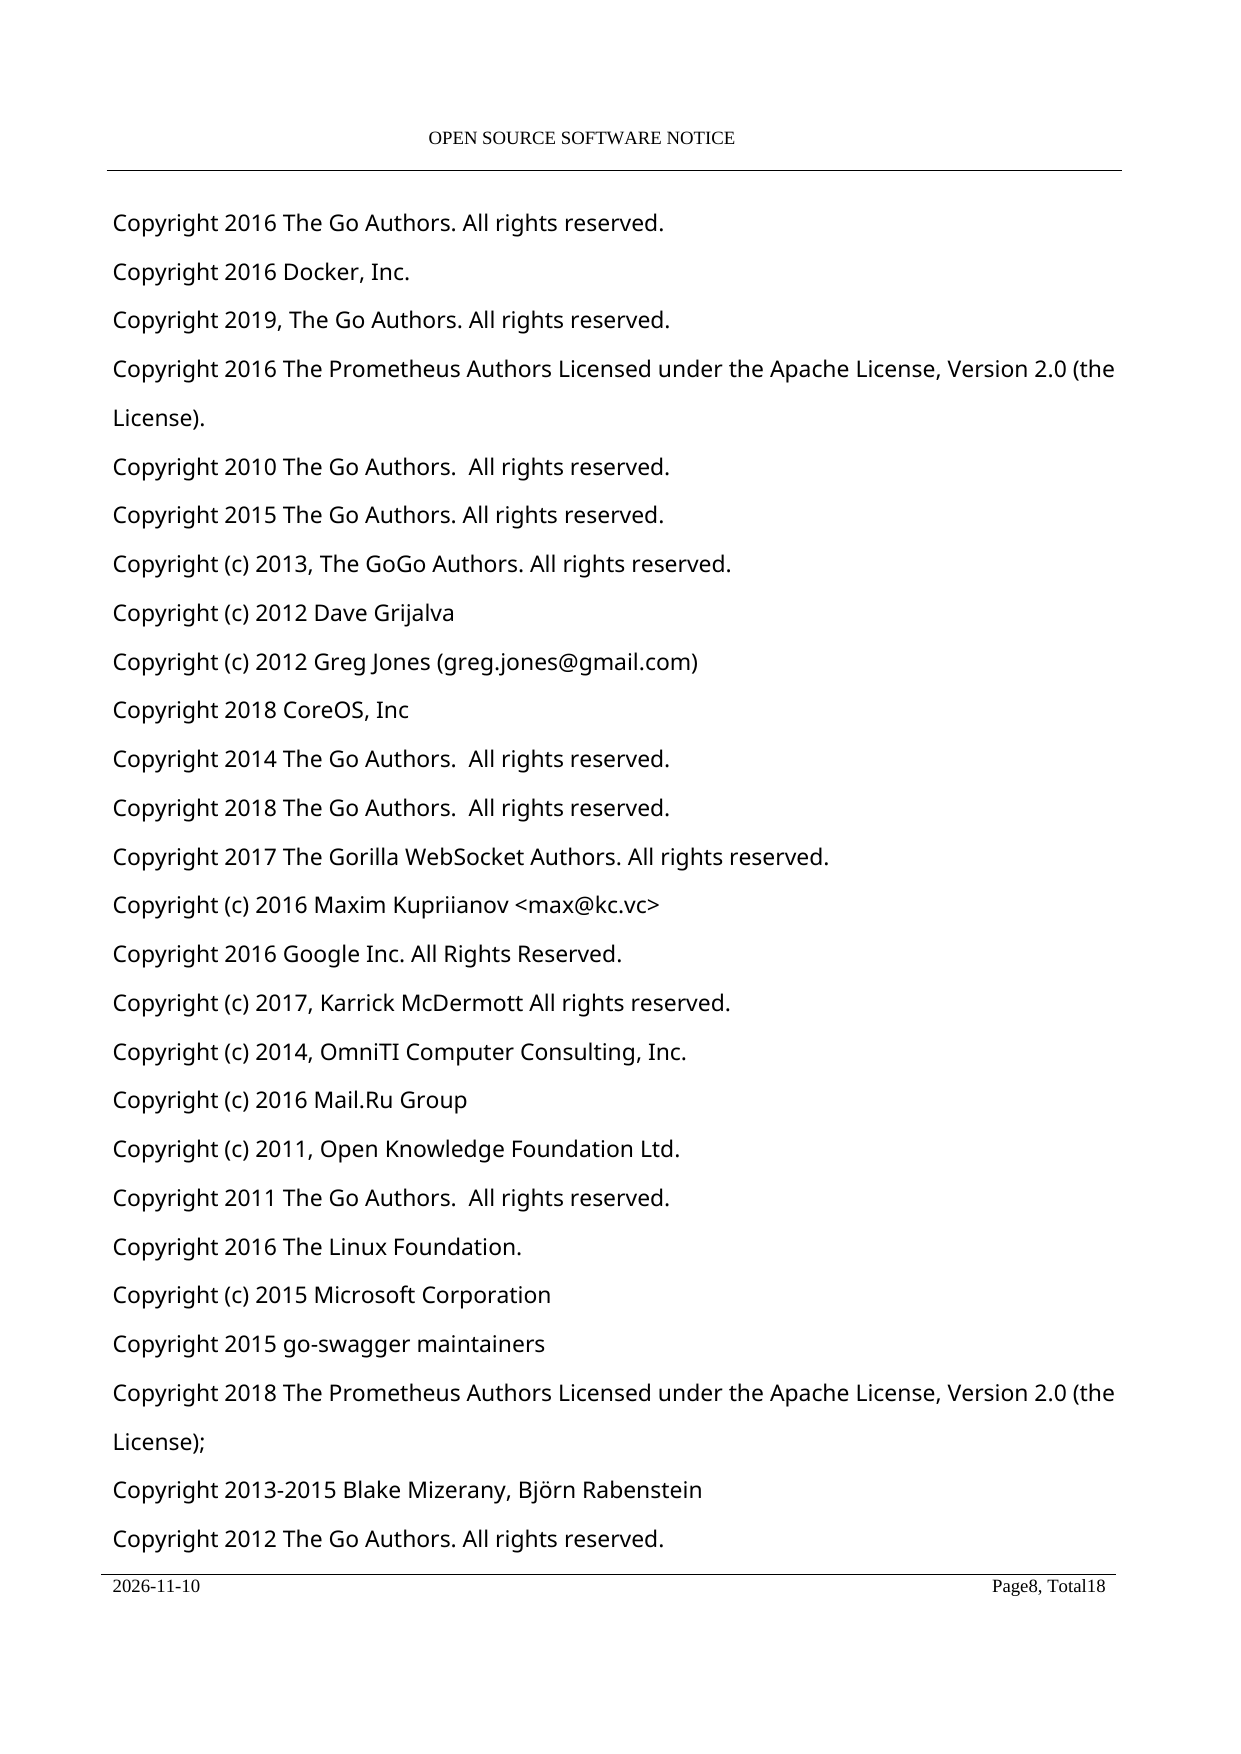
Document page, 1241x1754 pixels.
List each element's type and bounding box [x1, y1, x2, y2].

text [112, 206, 1128, 1555]
